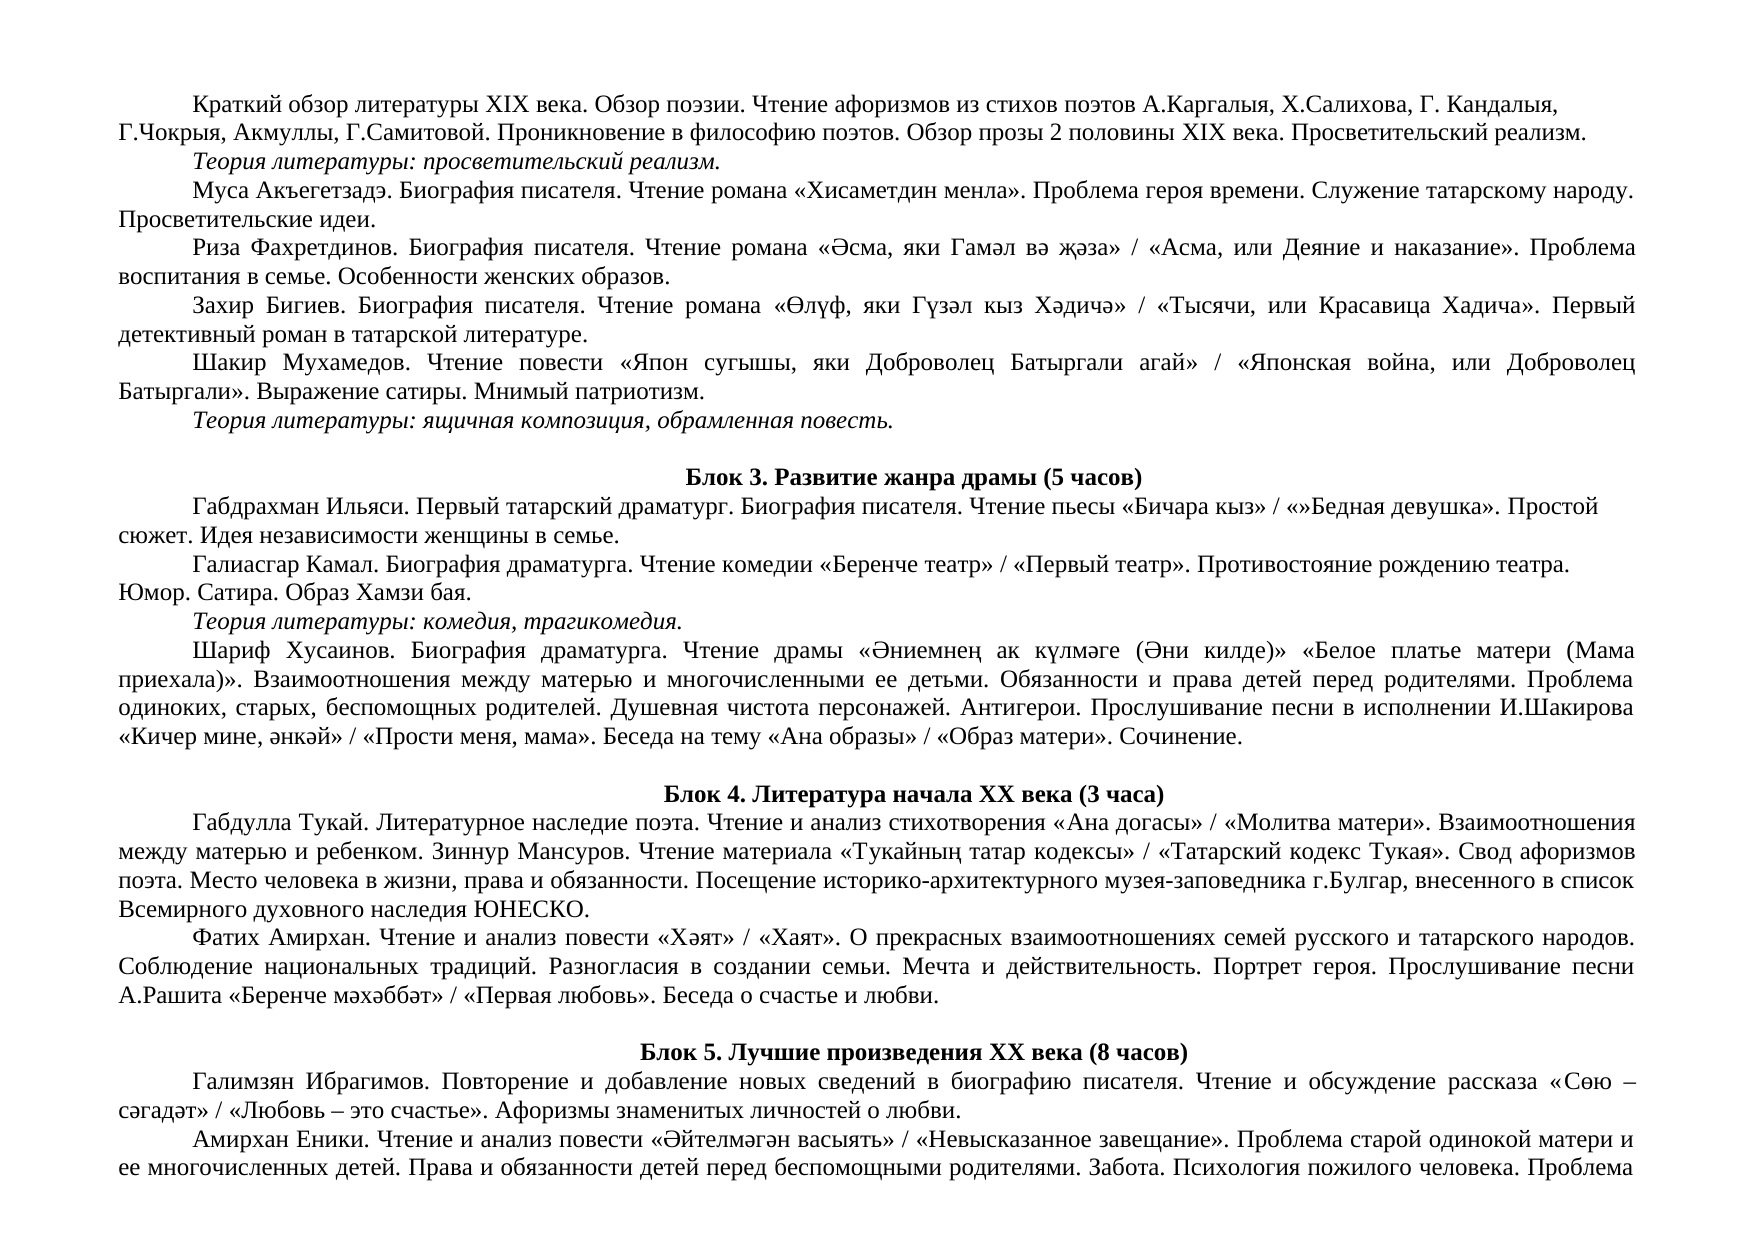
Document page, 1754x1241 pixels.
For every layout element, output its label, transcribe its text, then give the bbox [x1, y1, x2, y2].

list Габдулла Тукай. Литературное наследие поэта. Чтение и анализ стихотворения «Ана догасы» / «Молитва матери». Взаимоотношения между матерью и ребенком. Зиннур Мансуров. Чтение материала «Тукайның татар кодексы» / «Татарский кодекс Тукая». Свод афоризмов поэта. Место человека в жизни, права и обязанности. Посещение историко-архитектурного музея-заповедника г.Булгар, внесенного в список Всемирного духовного наследия ЮНЕСКО. [118, 807, 1636, 922]
text Блок 3. Развитие жанра драмы (5 часов) [118, 462, 1636, 491]
text Риза Фахретдинов. Биография писателя. Чтение романа «Әсма, яки Гамәл вә җәза» / «Асма, или Деяние и наказание». Проблема воспитания в семье. Особенности женских образов. [118, 232, 1636, 290]
text Шакир Мухамедов. Чтение повести «Япон сугышы, яки Доброволец Батыргали агай» / «Японская война, или Доброволец Батыргали». Выражение сатиры. Мнимый патриотизм. [118, 347, 1636, 405]
text Теория литературы: просветительский реализм. [118, 146, 1636, 175]
text Захир Бигиев. Биография писателя. Чтение романа «Өлүф, яки Гүзәл кыз Хәдичә» / «Тысячи, или Красавица Хадича». Первый детективный роман в татарской литературе. [118, 290, 1636, 347]
text Габдрахман Ильяси. Первый татарский драматург. Биография писателя. Чтение пьесы «Бичара кыз» / «»Бедная девушка». Простой сюжет. Идея независимости женщины в семье. [118, 491, 1636, 549]
text Теория литературы: комедия, трагикомедия. [118, 606, 1636, 635]
text Теория литературы: ящичная композиция, обрамленная повесть. [118, 405, 1636, 434]
list Шариф Хусаинов. Биография драматурга. Чтение драмы «Әниемнең ак күлмәге (Әни килде)» «Белое платье матери (Мама приехала)». Взаимоотношения между матерью и многочисленными ее детьми. Обязанности и права детей перед родителями. Проблема одиноких, старых, беспомощных родителей. Душевная чистота персонажей. Антигерои. Прослушивание песни в исполнении И.Шакирова «Кичер мине, әнкәй» / «Прости меня, мама». Беседа на тему «Ана образы» / «Образ матери». Сочинение. [118, 635, 1636, 750]
list Фатих Амирхан. Чтение и анализ повести «Хәят» / «Хаят». О прекрасных взаимоотношениях семей русского и татарского народов. Соблюдение национальных традиций. Разногласия в создании семьи. Мечта и действительность. Портрет героя. Прослушивание песни А.Рашита «Беренче мәхәббәт» / «Первая любовь». Беседа о счастье и любви. [118, 922, 1636, 1009]
list Галимзян Ибрагимов. Повторение и добавление новых сведений в биографию писателя. Чтение и обсуждение рассказа «Сөю – сәгадәт» / «Любовь – это счастье». Афоризмы знаменитых личностей о любви. [118, 1066, 1636, 1124]
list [118, 1124, 1636, 1181]
list Блок 5. Лучшие произведения XX века (8 часов) [118, 1037, 1636, 1066]
text Краткий обзор литературы XIX века. Обзор поэзии. Чтение афоризмов из стихов поэтов А.Каргалыя, Х.Салихова, Г. Кандалыя, Г.Чокрыя, Акмуллы, Г.Самитовой. Проникновение в философию поэтов. Обзор прозы 2 половины XIX века. Просветительский реализм. [118, 89, 1636, 146]
text Муса Акъегетзадэ. Биография писателя. Чтение романа «Хисаметдин менла». Проблема героя времени. Служение татарскому народу. Просветительские идеи. [118, 175, 1636, 232]
text Галиасгар Камал. Биография драматурга. Чтение комедии «Беренче театр» / «Первый театр». Противостояние рождению театра. Юмор. Сатира. Образ Хамзи бая. [118, 549, 1636, 606]
list Блок 4. Литература начала XX века (3 часа) [118, 779, 1636, 807]
